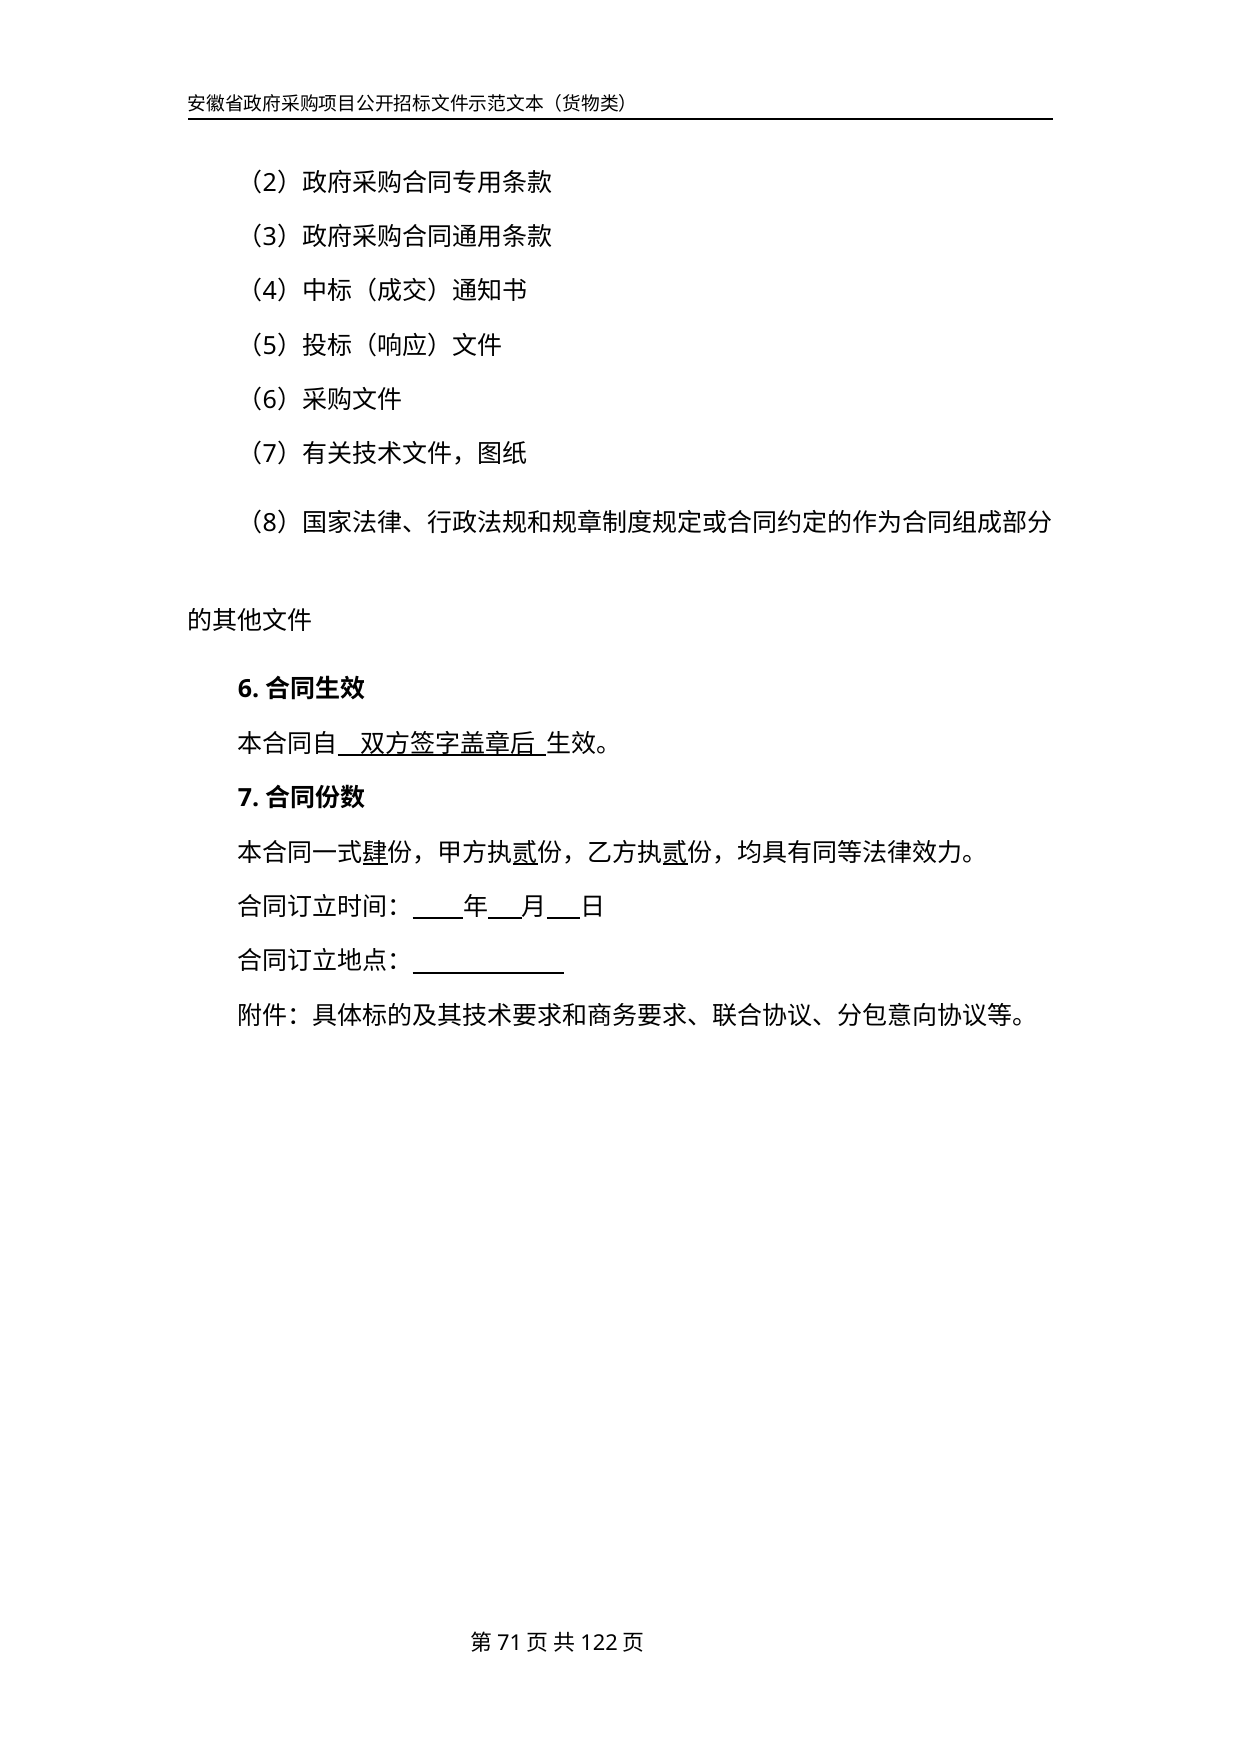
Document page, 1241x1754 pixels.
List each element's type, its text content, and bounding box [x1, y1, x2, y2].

list 合同份数 [187, 778, 1053, 814]
text （6）采购文件 [187, 379, 1053, 416]
text 附件：具体标的及其技术要求和商务要求、联合协议、分包意向协议等。 [187, 995, 1053, 1031]
text （3）政府采购合同通用条款 [187, 216, 1053, 253]
list 合同生效 [187, 669, 1053, 705]
text 本合同一式肆份，甲方执贰份，乙方执贰份，均具有同等法律效力。 [187, 832, 1053, 868]
text 合同订立地点： [187, 941, 1053, 977]
text （2）政府采购合同专用条款 [187, 162, 1053, 198]
text （5）投标（响应）文件 [187, 325, 1053, 361]
text 合同订立时间： 年 月 日 [187, 886, 1053, 923]
text （7）有关技术文件，图纸 [187, 434, 1053, 470]
text （4）中标（成交）通知书 [187, 271, 1053, 307]
text 本合同自 双方签字盖章后 生效。 [187, 723, 1053, 759]
text （8）国家法律、行政法规和规章制度规定或合同约定的作为合同组成部分的其他文件 [187, 488, 1053, 651]
